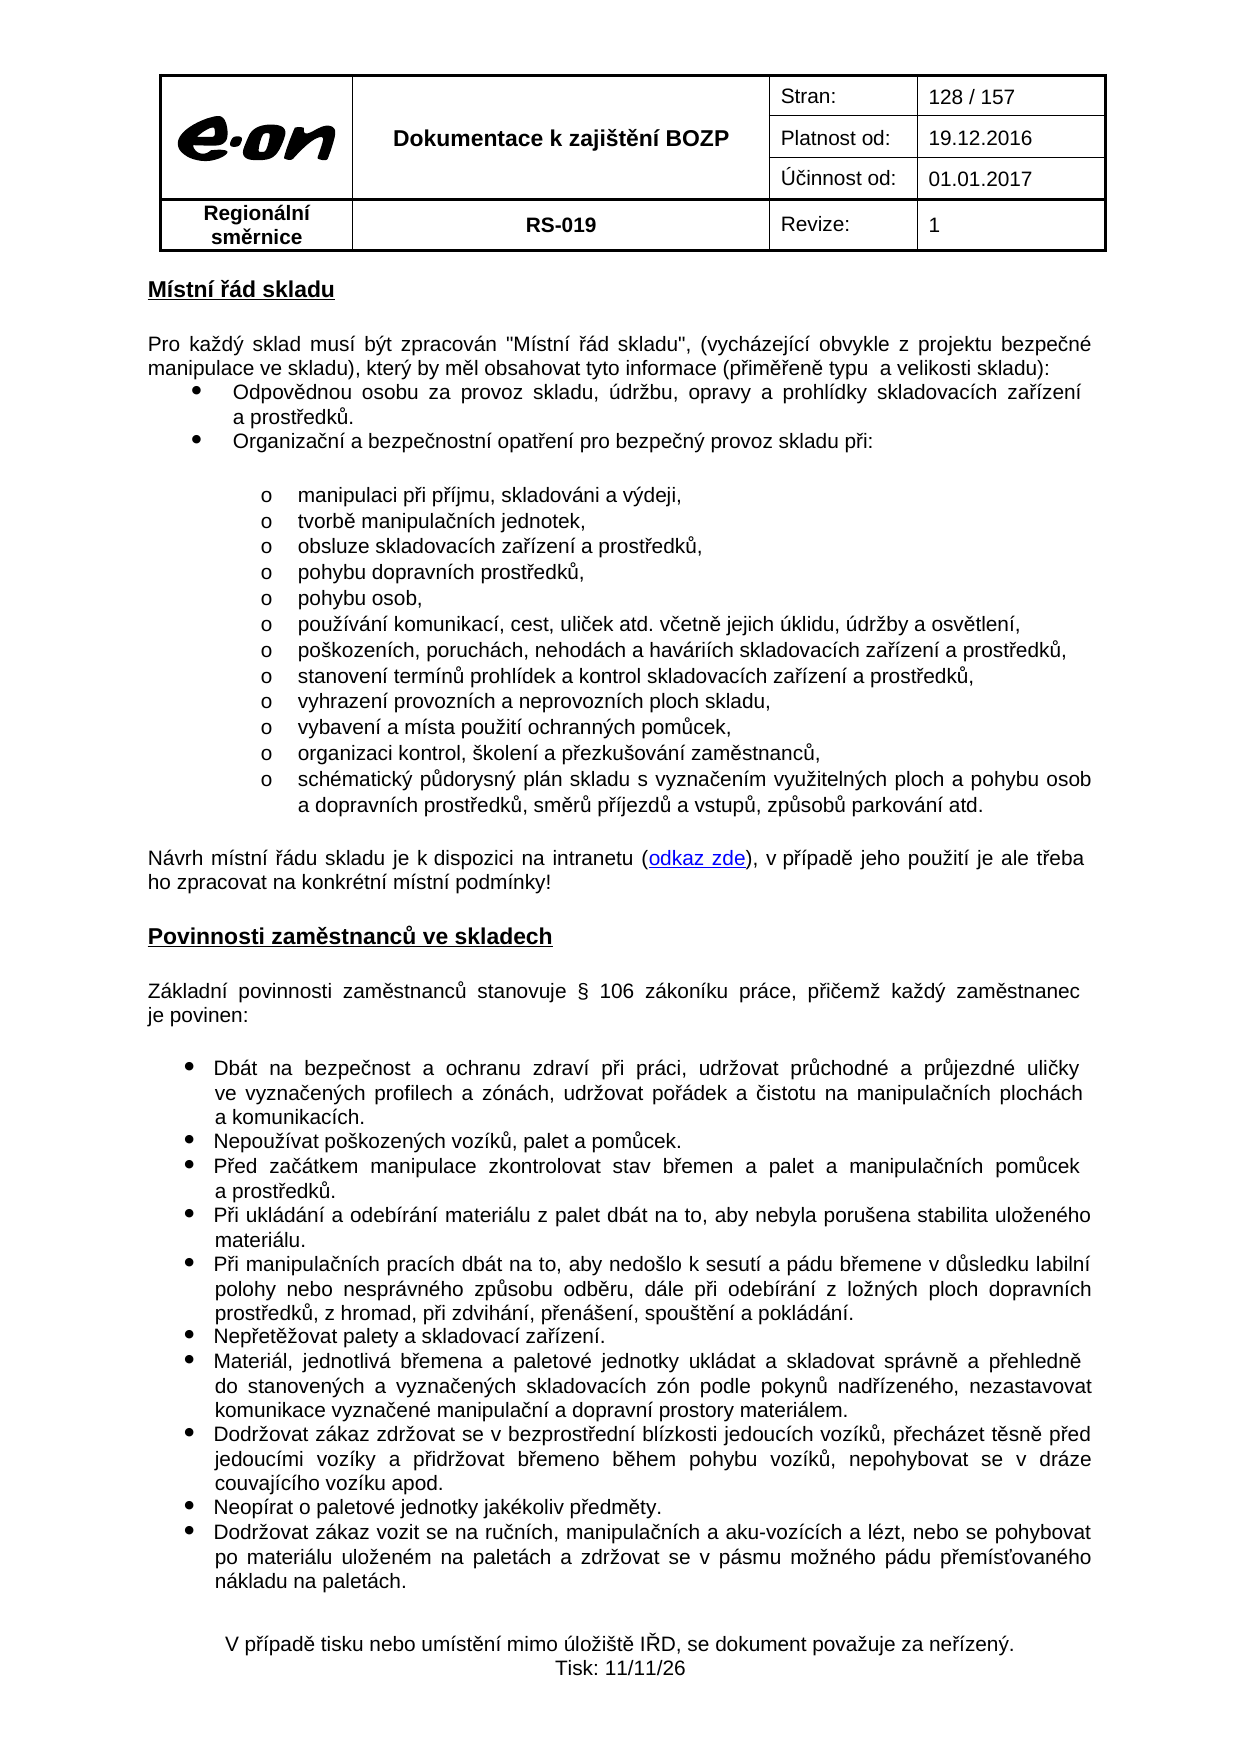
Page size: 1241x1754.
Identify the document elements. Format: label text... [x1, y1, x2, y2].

list Před začátkem manipulace zkontrolovat stav břemen a palet a manipulačních pomůcek a prostředků. [185, 1153, 1092, 1202]
title Povinnosti zaměstnanců ve skladech [148, 923, 1092, 949]
list pohybu osob, [260, 586, 1092, 612]
list vybavení a místa použití ochranných pomůcek, [260, 715, 1092, 741]
list obsluze skladovacích zařízení a prostředků, [260, 534, 1092, 560]
list pohybu dopravních prostředků, [260, 560, 1092, 586]
text Základní povinnosti zaměstnanců stanovuje § 106 zákoníku práce, přičemž každý zaměstnanec je povinen: [148, 978, 1092, 1026]
list Dbát na bezpečnost a ochranu zdraví při práci, udržovat průchodné a průjezdné uličky ve vyznačených profilech a zónách, udržovat pořádek a čistotu na manipulačních plochách a komunikacích. [185, 1056, 1092, 1128]
list Při manipulačních pracích dbát na to, aby nedošlo k sesutí a pádu břemene v důsledku labilní polohy nebo nesprávného způsobu odběru, dále při odebírání z ložných ploch dopravních prostředků, z hromad, při zdvihání, přenášení, spouštění a pokládání. [185, 1251, 1092, 1324]
list Neopírat o paletové jednotky jakékoliv předměty. [185, 1495, 1092, 1520]
list Dodržovat zákaz zdržovat se v bezprostřední blízkosti jedoucích vozíků, přecházet těsně před jedoucími vozíky a přidržovat břemeno během pohybu vozíků, nepohybovat se v dráze couvajícího vozíku apod. [185, 1422, 1092, 1495]
list stanovení termínů prohlídek a kontrol skladovacích zařízení a prostředků, [260, 663, 1092, 689]
list Odpovědnou osobu za provoz skladu, údržbu, opravy a prohlídky skladovacích zařízení a prostředků. [192, 379, 1092, 428]
list Organizační a bezpečnostní opatření pro bezpečný provoz skladu při: [192, 428, 1092, 453]
text Pro každý sklad musí být zpracován "Místní řád skladu", (vycházející obvykle z projektu bezpečné manipulace ve skladu), který by měl obsahovat tyto informace (přiměřeně typu a velikosti skladu): [148, 332, 1092, 379]
list manipulaci při příjmu, skladováni a výdeji, [260, 483, 1092, 508]
list Dodržovat zákaz vozit se na ručních, manipulačních a aku-vozících a lézt, nebo se pohybovat po materiálu uloženém na paletách a zdržovat se v pásmu možného pádu přemísťovaného nákladu na paletách. [185, 1520, 1092, 1593]
list používání komunikací, cest, uliček atd. včetně jejich úklidu, údržby a osvětlení, [260, 612, 1092, 638]
list schématický půdorysný plán skladu s vyznačením využitelných ploch a pohybu osob a dopravních prostředků, směrů příjezdů a vstupů, způsobů parkování atd. [260, 767, 1092, 817]
list Nepoužívat poškozených vozíků, palet a pomůcek. [185, 1128, 1092, 1153]
list Při ukládání a odebírání materiálu z palet dbát na to, aby nebyla porušena stabilita uloženého materiálu. [185, 1202, 1092, 1251]
list organizaci kontrol, školení a přezkušování zaměstnanců, [260, 741, 1092, 767]
text Návrh místní řádu skladu je k dispozici na intranetu (odkaz zde), v případě jeho použití je ale třeba ho zpracovat na konkrétní místní podmínky! [148, 846, 1092, 894]
list poškozeních, poruchách, nehodách a haváriích skladovacích zařízení a prostředků, [260, 638, 1092, 663]
list Materiál, jednotlivá břemena a paletové jednotky ukládat a skladovat správně a přehledně do stanovených a vyznačených skladovacích zón podle pokynů nadřízeného, nezastavovat komunikace vyznačené manipulační a dopravní prostory materiálem. [185, 1349, 1092, 1422]
title Místní řád skladu [148, 276, 1092, 302]
list tvorbě manipulačních jednotek, [260, 508, 1092, 534]
list vyhrazení provozních a neprovozních ploch skladu, [260, 689, 1092, 715]
list Nepřetěžovat palety a skladovací zařízení. [185, 1324, 1092, 1349]
